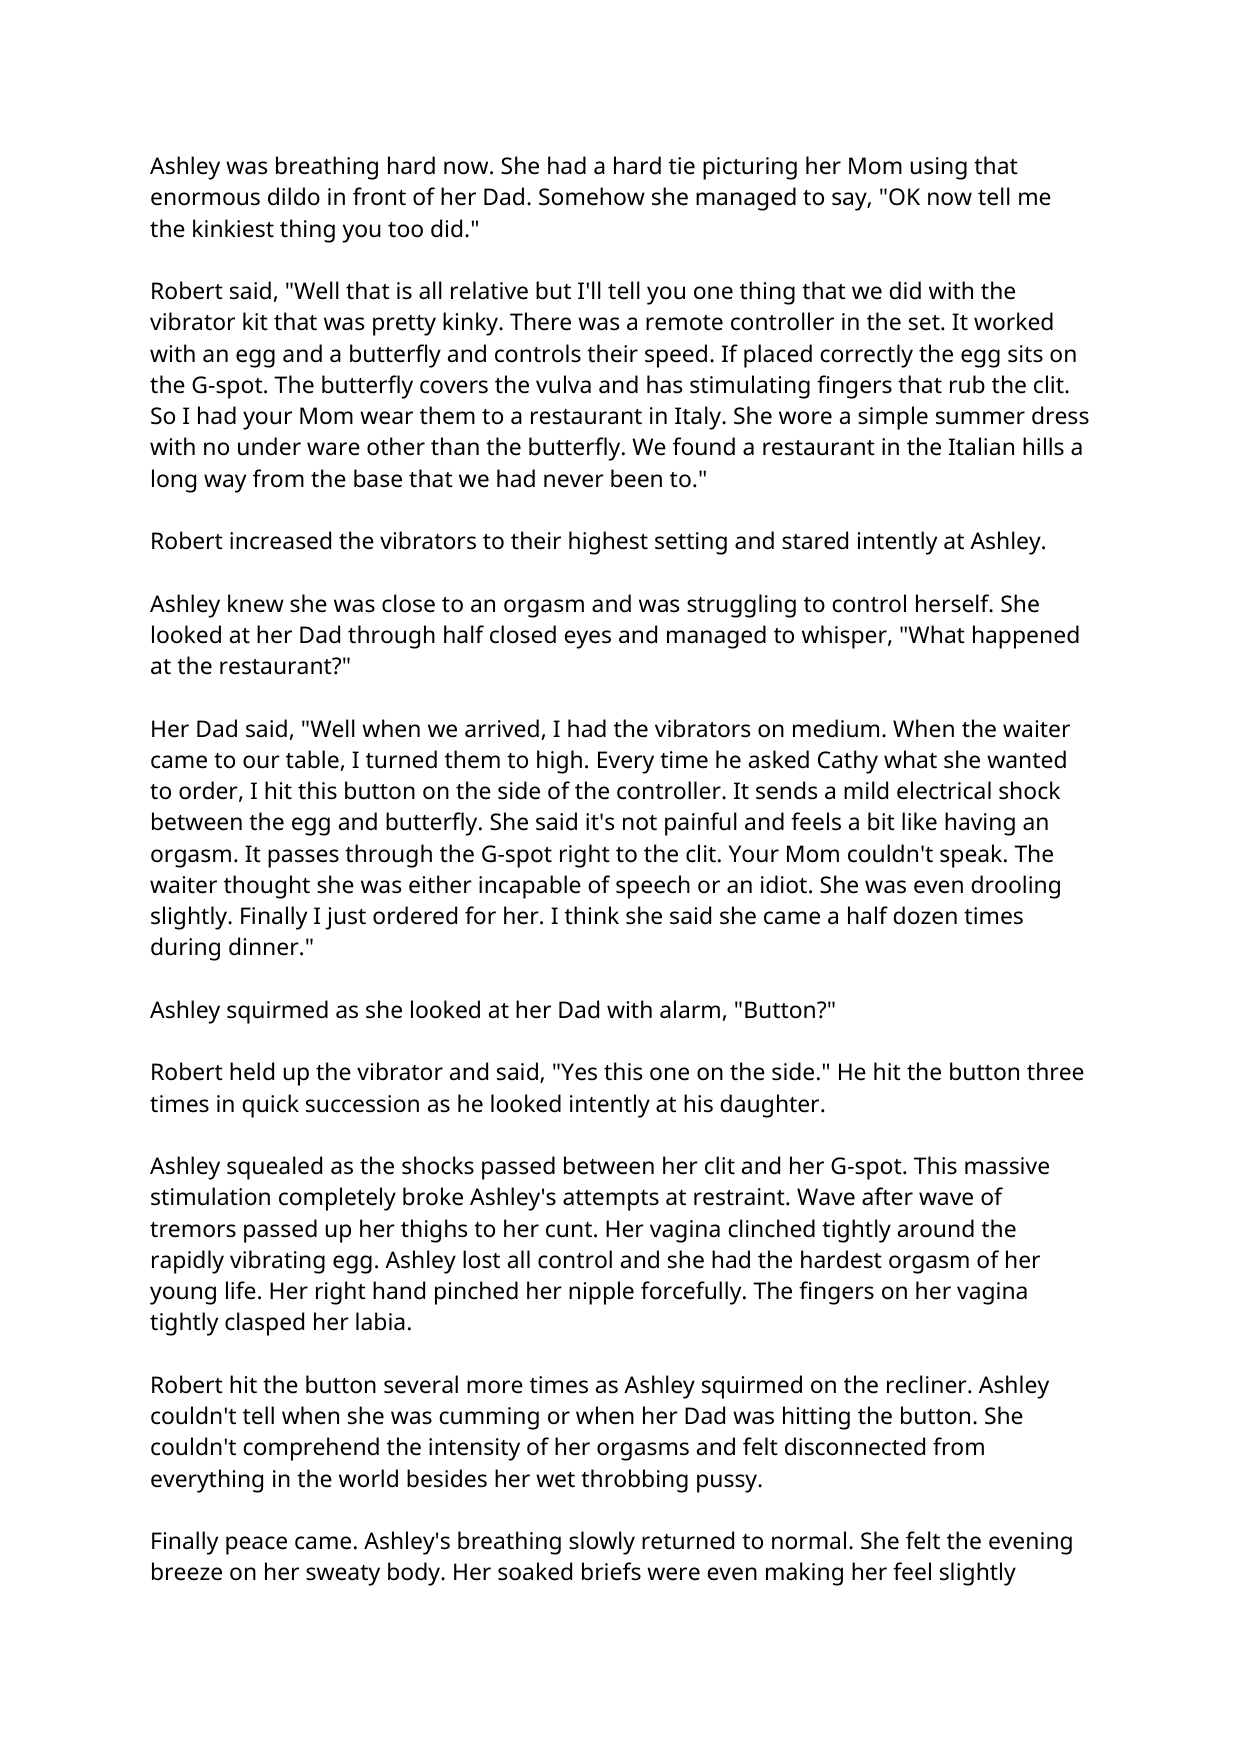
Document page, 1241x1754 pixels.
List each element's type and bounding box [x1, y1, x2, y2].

text [150, 431, 1090, 1587]
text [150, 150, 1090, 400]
